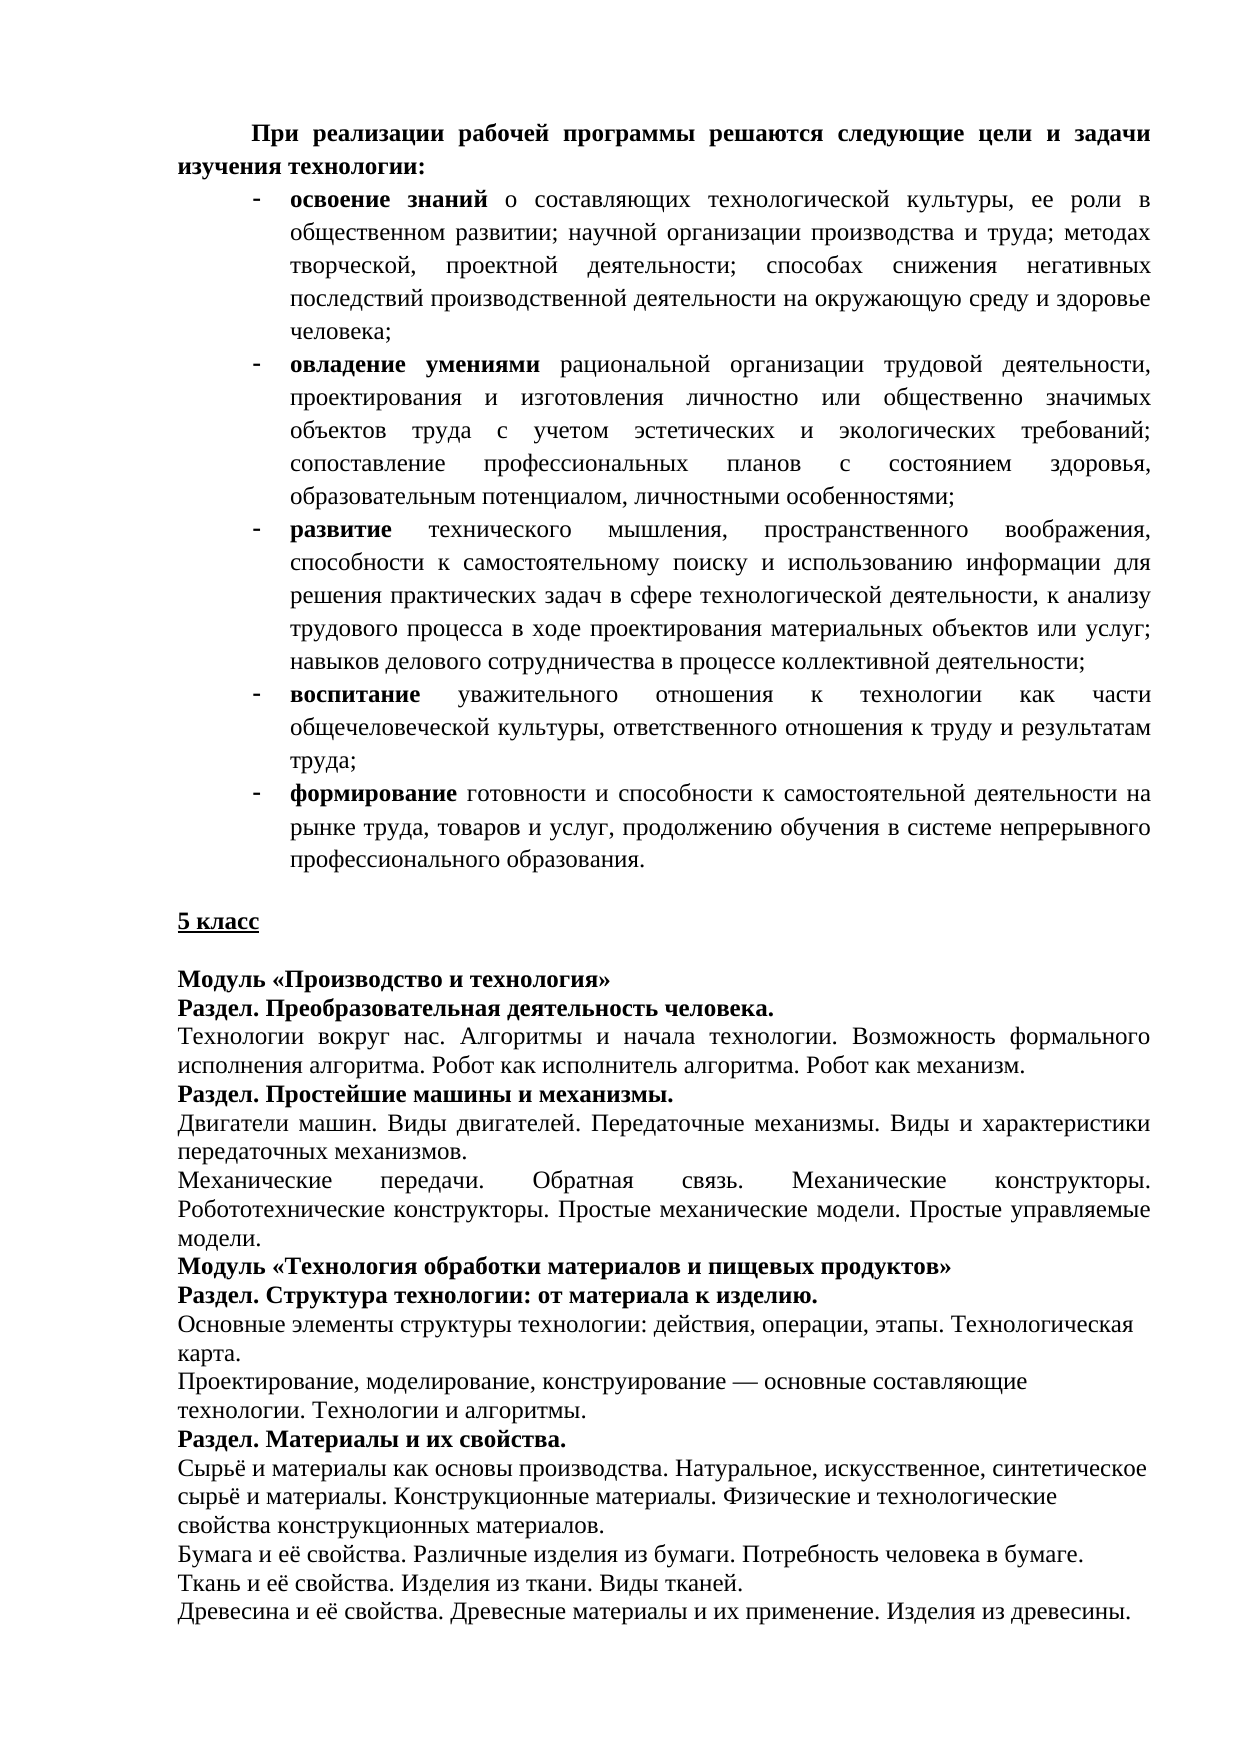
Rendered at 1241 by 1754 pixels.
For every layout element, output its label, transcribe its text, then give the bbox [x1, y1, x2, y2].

text Модуль «Технология обработки материалов и пищевых продуктов» [177, 1251, 1152, 1280]
list освоение знаний о составляющих технологической культуры, ее роли в общественном развитии; научной организации производства и труда; методах творческой, проектной деятельности; способах снижения негативных последствий производственной деятельности на окружающую среду и здоровье человека; [252, 184, 1152, 345]
text Механические передачи. Обратная связь. Механические конструкторы. Робототехнические конструкторы. Простые механические модели. Простые управляемые модели. [177, 1165, 1152, 1251]
text Раздел. Преобразовательная деятельность человека. [177, 993, 1152, 1021]
text Модуль «Производство и технология» [177, 964, 1152, 993]
text Древесина и её свойства. Древесные материалы и их применение. Изделия из древесины. [177, 1596, 1152, 1625]
text 5 класс [177, 906, 1152, 935]
text Технологии вокруг нас. Алгоритмы и начала технологии. Возможность формального исполнения алгоритма. Робот как исполнитель алгоритма. Робот как механизм. [177, 1021, 1152, 1079]
list овладение умениями рациональной организации трудовой деятельности, проектирования и изготовления личностно или общественно значимых объектов труда с учетом эстетических и экологических требований; сопоставление профессиональных планов с состоянием здоровья, образовательным потенциалом, личностными особенностями; [252, 349, 1152, 510]
text Бумага и её свойства. Различные изделия из бумаги. Потребность человека в бумаге. [177, 1539, 1152, 1568]
text Проектирование, моделирование, конструирование — основные составляющие технологии. Технологии и алгоритмы. [177, 1366, 1152, 1424]
text Сырьё и материалы как основы производства. Натуральное, искусственное, синтетическое сырьё и материалы. Конструкционные материалы. Физические и технологические свойства конструкционных материалов. [177, 1453, 1152, 1539]
text Двигатели машин. Виды двигателей. Передаточные механизмы. Виды и характеристики передаточных механизмов. [177, 1108, 1152, 1165]
list воспитание уважительного отношения к технологии как части общечеловеческой культуры, ответственного отношения к труду и результатам труда; [252, 679, 1152, 774]
text Раздел. Материалы и их свойства. [177, 1424, 1152, 1453]
text Основные элементы структуры технологии: действия, операции, этапы. Технологическая карта. [177, 1309, 1152, 1366]
list развитие технического мышления, пространственного воображения, способности к самостоятельному поиску и использованию информации для решения практических задач в сфере технологической деятельности, к анализу трудового процесса в ходе проектирования материальных объектов или услуг; навыков делового сотрудничества в процессе коллективной деятельности; [252, 514, 1152, 675]
list формирование готовности и способности к самостоятельной деятельности на рынке труда, товаров и услуг, продолжению обучения в системе непрерывного профессионального образования. [252, 778, 1152, 873]
text При реализации рабочей программы решаются следующие цели и задачи изучения технологии: [177, 118, 1152, 180]
text Ткань и её свойства. Изделия из ткани. Виды тканей. [177, 1568, 1152, 1596]
text Раздел. Простейшие машины и механизмы. [177, 1079, 1152, 1108]
text Раздел. Структура технологии: от материала к изделию. [177, 1280, 1152, 1309]
